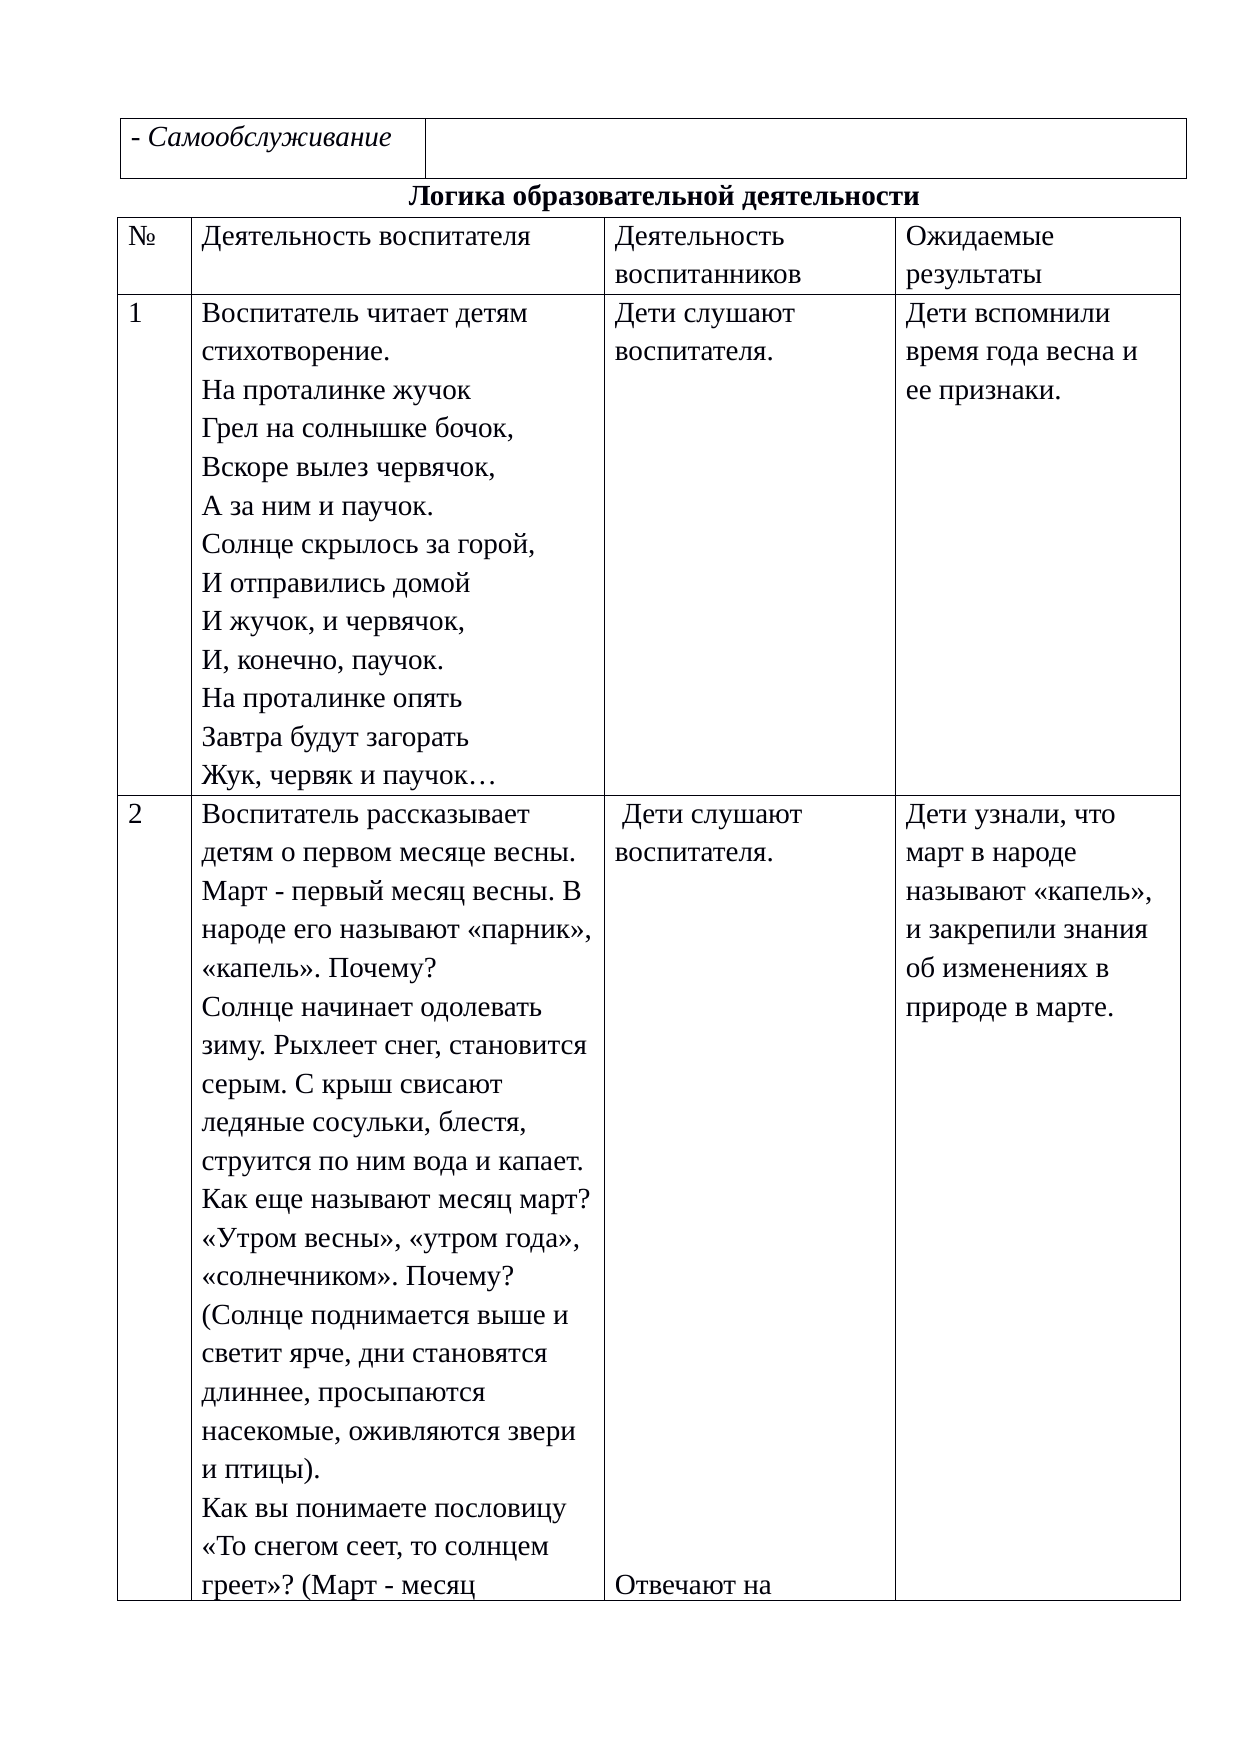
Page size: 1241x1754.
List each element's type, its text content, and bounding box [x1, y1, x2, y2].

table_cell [192, 796, 604, 1600]
table_cell Воспитатель читает детям стихотворение. На проталинке жучок Грел на солнышке бочок, Вскоре вылез червячок, А за ним и паучок. Солнце скрылось за горой, И отправились домой И жучок, и червячок, И, конечно, паучок. На проталинке опять Завтра будут загорать Жук, червяк и паучок… [192, 295, 604, 795]
table_cell 1 [118, 295, 191, 795]
table_header № [118, 218, 191, 294]
table_cell Дети слушают воспитателя. [605, 295, 895, 795]
table_cell Дети вспомнили время года весна и ее признаки. [896, 295, 1180, 795]
table_header Деятельность воспитанников [605, 218, 895, 294]
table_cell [426, 119, 1186, 177]
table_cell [605, 796, 895, 1600]
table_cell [896, 796, 1180, 1600]
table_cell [121, 119, 425, 177]
table_header Деятельность воспитателя [192, 218, 604, 294]
text Логика образовательной деятельности [177, 179, 1152, 212]
table_cell 2 [118, 796, 191, 1600]
table_header Ожидаемые результаты [896, 218, 1180, 294]
